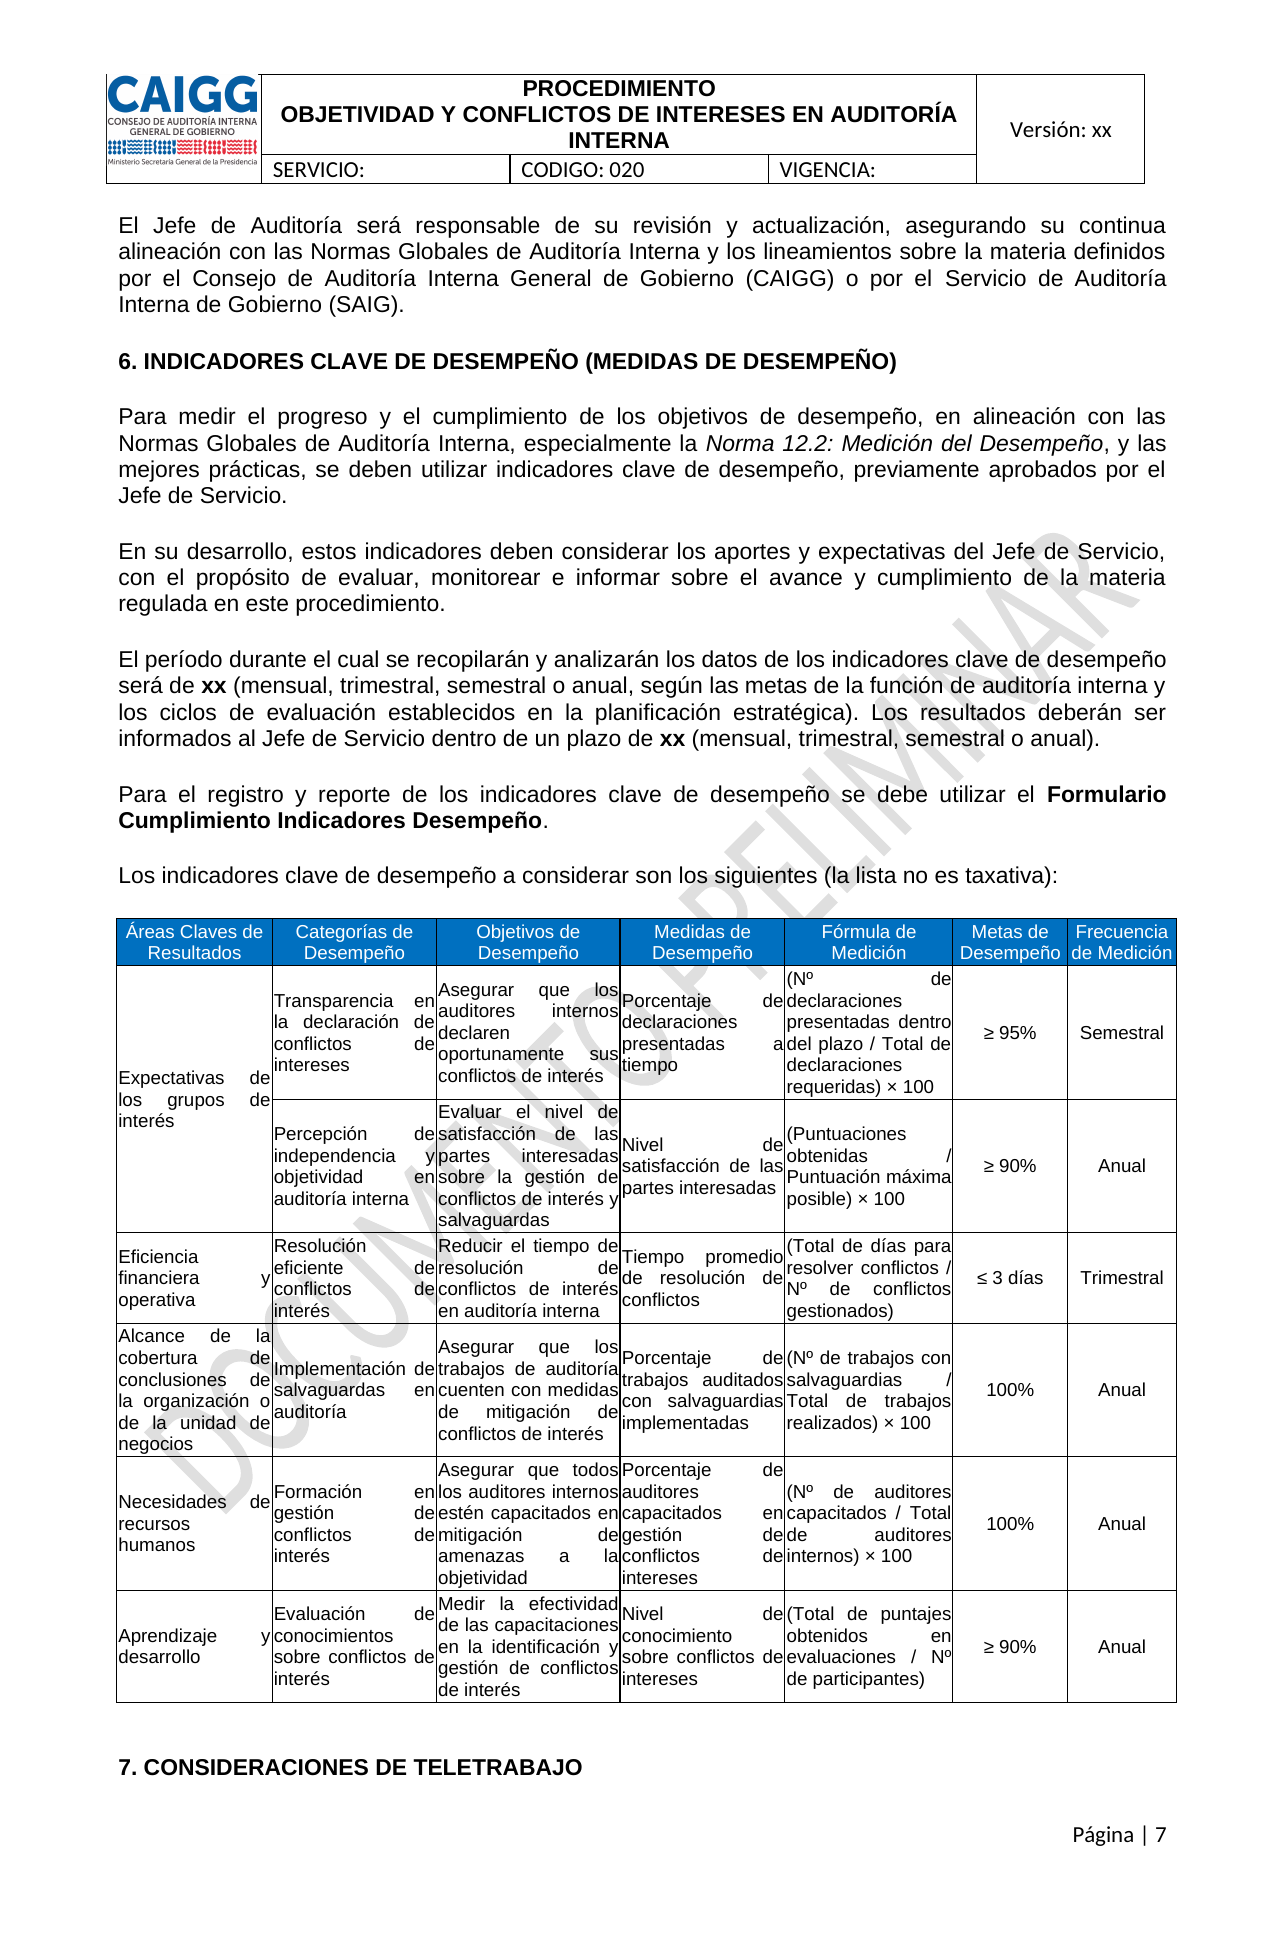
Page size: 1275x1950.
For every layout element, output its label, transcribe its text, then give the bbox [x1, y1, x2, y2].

table_cell Reducir el tiempo de resolución de conflictos de interés en auditoría interna [437, 1233, 619, 1323]
text El Jefe de Auditoría será responsable de su revisión y actualización, asegurando su continua alineación con las Normas Globales de Auditoría Interna y los lineamientos sobre la materia definidos por el Consejo de Auditoría Interna General de Gobierno (CAIGG) o por el Servicio de Auditoría Interna de Gobierno (SAIG). [118, 212, 1167, 317]
table_cell (Total de puntajes obtenidos en evaluaciones / Nº de participantes) [785, 1591, 952, 1702]
table_cell Asegurar que los trabajos de auditoría cuenten con medidas de mitigación de conflictos de interés [437, 1324, 619, 1456]
picture [106, 74, 259, 166]
text En su desarrollo, estos indicadores deben considerar los aportes y expectativas del Jefe de Servicio, con el propósito de evaluar, monitorear e informar sobre el avance y cumplimiento de la materia regulada en este procedimiento. [118, 538, 1167, 617]
table_cell Semestral [1068, 966, 1176, 1099]
table_cell Asegurar que los auditores internos declaren oportunamente sus conflictos de interés [437, 966, 619, 1099]
table_header Áreas Claves de Resultados [117, 919, 272, 965]
table_cell Anual [1068, 1457, 1176, 1590]
table_cell Necesidades de recursos humanos [117, 1457, 272, 1590]
text Para medir el progreso y el cumplimiento de los objetivos de desempeño, en alineación con las Normas Globales de Auditoría Interna, especialmente la Norma 12.2: Medición del Desempeño, y las mejores prácticas, se deben utilizar indicadores clave de desempeño, previamente aprobados por el Jefe de Servicio. [118, 403, 1167, 508]
table_cell (Nº de auditores capacitados / Total de auditores internos) × 100 [785, 1457, 952, 1590]
text Para el registro y reporte de los indicadores clave de desempeño se debe utilizar el Formulario Cumplimiento Indicadores Desempeño. [118, 781, 1167, 833]
table_cell Trimestral [1068, 1233, 1176, 1323]
table_cell 100% [953, 1457, 1067, 1590]
table_header Objetivos de Desempeño [437, 919, 619, 965]
table_cell Alcance de la cobertura de conclusiones de la organización o de la unidad de negocios [117, 1324, 272, 1456]
table_cell Nivel de conocimiento sobre conflictos de intereses [621, 1591, 784, 1702]
table_header Categorías de Desempeño [273, 919, 436, 965]
table_cell Porcentaje de trabajos auditados con salvaguardias implementadas [621, 1324, 784, 1456]
table_header Frecuencia de Medición [1068, 919, 1176, 965]
text 6. INDICADORES CLAVE DE DESEMPEÑO (MEDIDAS DE DESEMPEÑO) [118, 348, 1167, 374]
table_cell Eficiencia financiera y operativa [117, 1233, 272, 1323]
table_cell Medir la efectividad de las capacitaciones en la identificación y gestión de conflictos de interés [437, 1591, 619, 1702]
table_cell Nivel de satisfacción de las partes interesadas [621, 1100, 784, 1232]
table_cell ≥ 90% [953, 1591, 1067, 1702]
text Los indicadores clave de desempeño a considerar son los siguientes (la lista no es taxativa): [118, 862, 1167, 889]
table_cell Anual [1068, 1100, 1176, 1232]
table_cell (Total de días para resolver conflictos / Nº de conflictos gestionados) [785, 1233, 952, 1323]
table_cell Implementación de salvaguardas en auditoría [273, 1324, 436, 1456]
table_cell Evaluar el nivel de satisfacción de las partes interesadas sobre la gestión de conflictos de interés y salvaguardas [437, 1100, 619, 1232]
table_header Medidas de Desempeño [621, 919, 784, 965]
table_cell (Nº de trabajos con salvaguardias / Total de trabajos realizados) × 100 [785, 1324, 952, 1456]
table_cell Formación en gestión de conflictos de interés [273, 1457, 436, 1590]
table_cell ≥ 90% [953, 1100, 1067, 1232]
table_cell Resolución eficiente de conflictos de interés [273, 1233, 436, 1323]
table_cell (Nº de declaraciones presentadas dentro del plazo / Total de declaraciones requeridas) × 100 [785, 966, 952, 1099]
table_cell Anual [1068, 1591, 1176, 1702]
table_cell Aprendizaje y desarrollo [117, 1591, 272, 1702]
table_cell Transparencia en la declaración de conflictos de intereses [273, 966, 436, 1099]
table_cell (Puntuaciones obtenidas / Puntuación máxima posible) × 100 [785, 1100, 952, 1232]
table_cell Porcentaje de auditores capacitados en gestión de conflictos de intereses [621, 1457, 784, 1590]
table_cell 100% [953, 1324, 1067, 1456]
table_cell ≤ 3 días [953, 1233, 1067, 1323]
table_cell Evaluación de conocimientos sobre conflictos de interés [273, 1591, 436, 1702]
table_cell Anual [1068, 1324, 1176, 1456]
table_header Metas de Desempeño [953, 919, 1067, 965]
table_cell Porcentaje de declaraciones presentadas a tiempo [621, 966, 784, 1099]
table_cell Percepción de independencia y objetividad en auditoría interna [273, 1100, 436, 1232]
table_cell ≥ 95% [953, 966, 1067, 1099]
table_cell Tiempo promedio de resolución de conflictos [621, 1233, 784, 1323]
text El período durante el cual se recopilarán y analizarán los datos de los indicadores clave de desempeño será de xx (mensual, trimestral, semestral o anual, según las metas de la función de auditoría interna y los ciclos de evaluación establecidos en la planificación estratégica). Los resultados deberán ser informados al Jefe de Servicio dentro de un plazo de xx (mensual, trimestral, semestral o anual). [118, 646, 1167, 751]
table_cell Asegurar que todos los auditores internos estén capacitados en mitigación de amenazas a la objetividad [437, 1457, 619, 1590]
table_header Fórmula de Medición [785, 919, 952, 965]
table_cell Expectativas de los grupos de interés [117, 966, 272, 1232]
text 7. CONSIDERACIONES DE TELETRABAJO [118, 1754, 1167, 1780]
